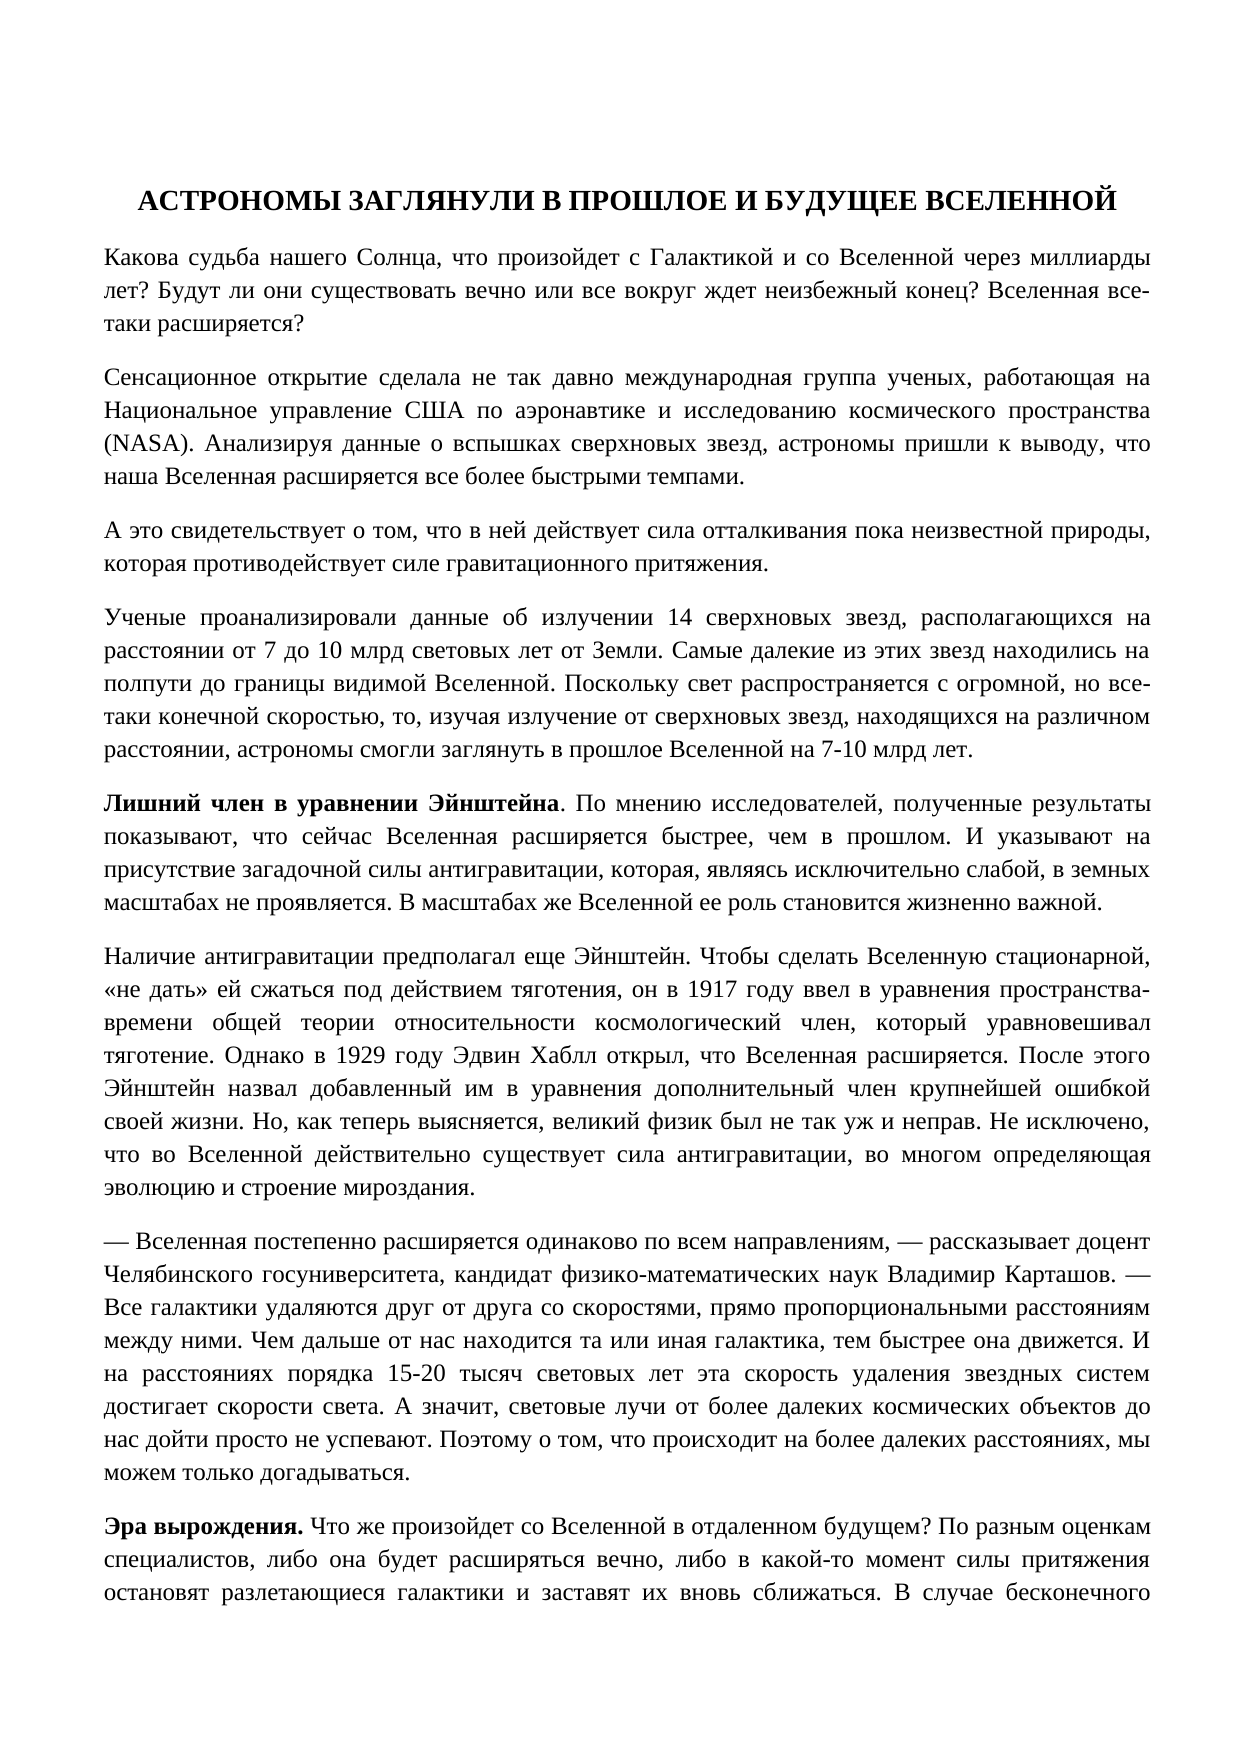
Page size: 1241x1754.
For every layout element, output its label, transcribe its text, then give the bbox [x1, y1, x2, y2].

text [103, 1511, 1152, 1606]
text АСТРОНОМЫ ЗАГЛЯНУЛИ В ПРОШЛОЕ И БУДУЩЕЕ ВСЕЛЕННОЙ [103, 183, 1152, 217]
text Сенсационное открытие сделала не так давно международная группа ученых, работающая на Национальное управление США по аэронавтике и исследованию космического пространства (NASA). Анализируя данные о вспышках сверхновых звезд, астрономы пришли к выводу, что наша Вселенная расширяется все более быстрыми темпами. [103, 362, 1152, 490]
text Ученые проанализировали данные об излучении 14 сверхновых звезд, располагающихся на расстоянии от 7 до 10 млрд световых лет от Земли. Самые далекие из этих звезд находились на полпути до границы видимой Вселенной. Поскольку свет распространяется с огромной, но все-таки конечной скоростью, то, изучая излучение от сверхновых звезд, находящихся на различном расстоянии, астрономы смогли заглянуть в прошлое Вселенной на 7-10 млрд лет. [103, 602, 1152, 763]
text Какова судьба нашего Солнца, что произойдет с Галактикой и со Вселенной через миллиарды лет? Будут ли они существовать вечно или все вокруг ждет неизбежный конец? Вселенная все-таки расширяется? [103, 242, 1152, 337]
text Лишний член в уравнении Эйнштейна. По мнению исследователей, полученные результаты показывают, что сейчас Вселенная расширяется быстрее, чем в прошлом. И указывают на присутствие загадочной силы антигравитации, которая, являясь исключительно слабой, в земных масштабах не проявляется. В масштабах же Вселенной ее роль становится жизненно важной. [103, 788, 1152, 916]
text А это свидетельствует о том, что в ней действует сила отталкивания пока неизвестной природы, которая противодействует силе гравитационного притяжения. [103, 515, 1152, 577]
text Наличие антигравитации предполагал еще Эйнштейн. Чтобы сделать Вселенную стационарной, «не дать» ей сжаться под действием тяготения, он в 1917 году ввел в уравнения пространства-времени общей теории относительности космологический член, который уравновешивал тяготение. Однако в 1929 году Эдвин Хаблл открыл, что Вселенная расширяется. После этого Эйнштейн назвал добавленный им в уравнения дополнительный член крупнейшей ошибкой своей жизни. Но, как теперь выясняется, великий физик был не так уж и неправ. Не исключено, что во Вселенной действительно существует сила антигравитации, во многом определяющая эволюцию и строение мироздания. [103, 941, 1152, 1201]
text — Вселенная постепенно расширяется одинаково по всем направлениям, — рассказывает доцент Челябинского госуниверситета, кандидат физико-математических наук Владимир Карташов. — Все галактики удаляются друг от друга со скоростями, прямо пропорциональными расстояниям между ними. Чем дальше от нас находится та или иная галактика, тем быстрее она движется. И на расстояниях порядка 15-20 тысяч световых лет эта скорость удаления звездных систем достигает скорости света. А значит, световые лучи от более далеких космических объектов до нас дойти просто не успевают. Поэтому о том, что происходит на более далеких расстояниях, мы можем только догадываться. [103, 1226, 1152, 1486]
